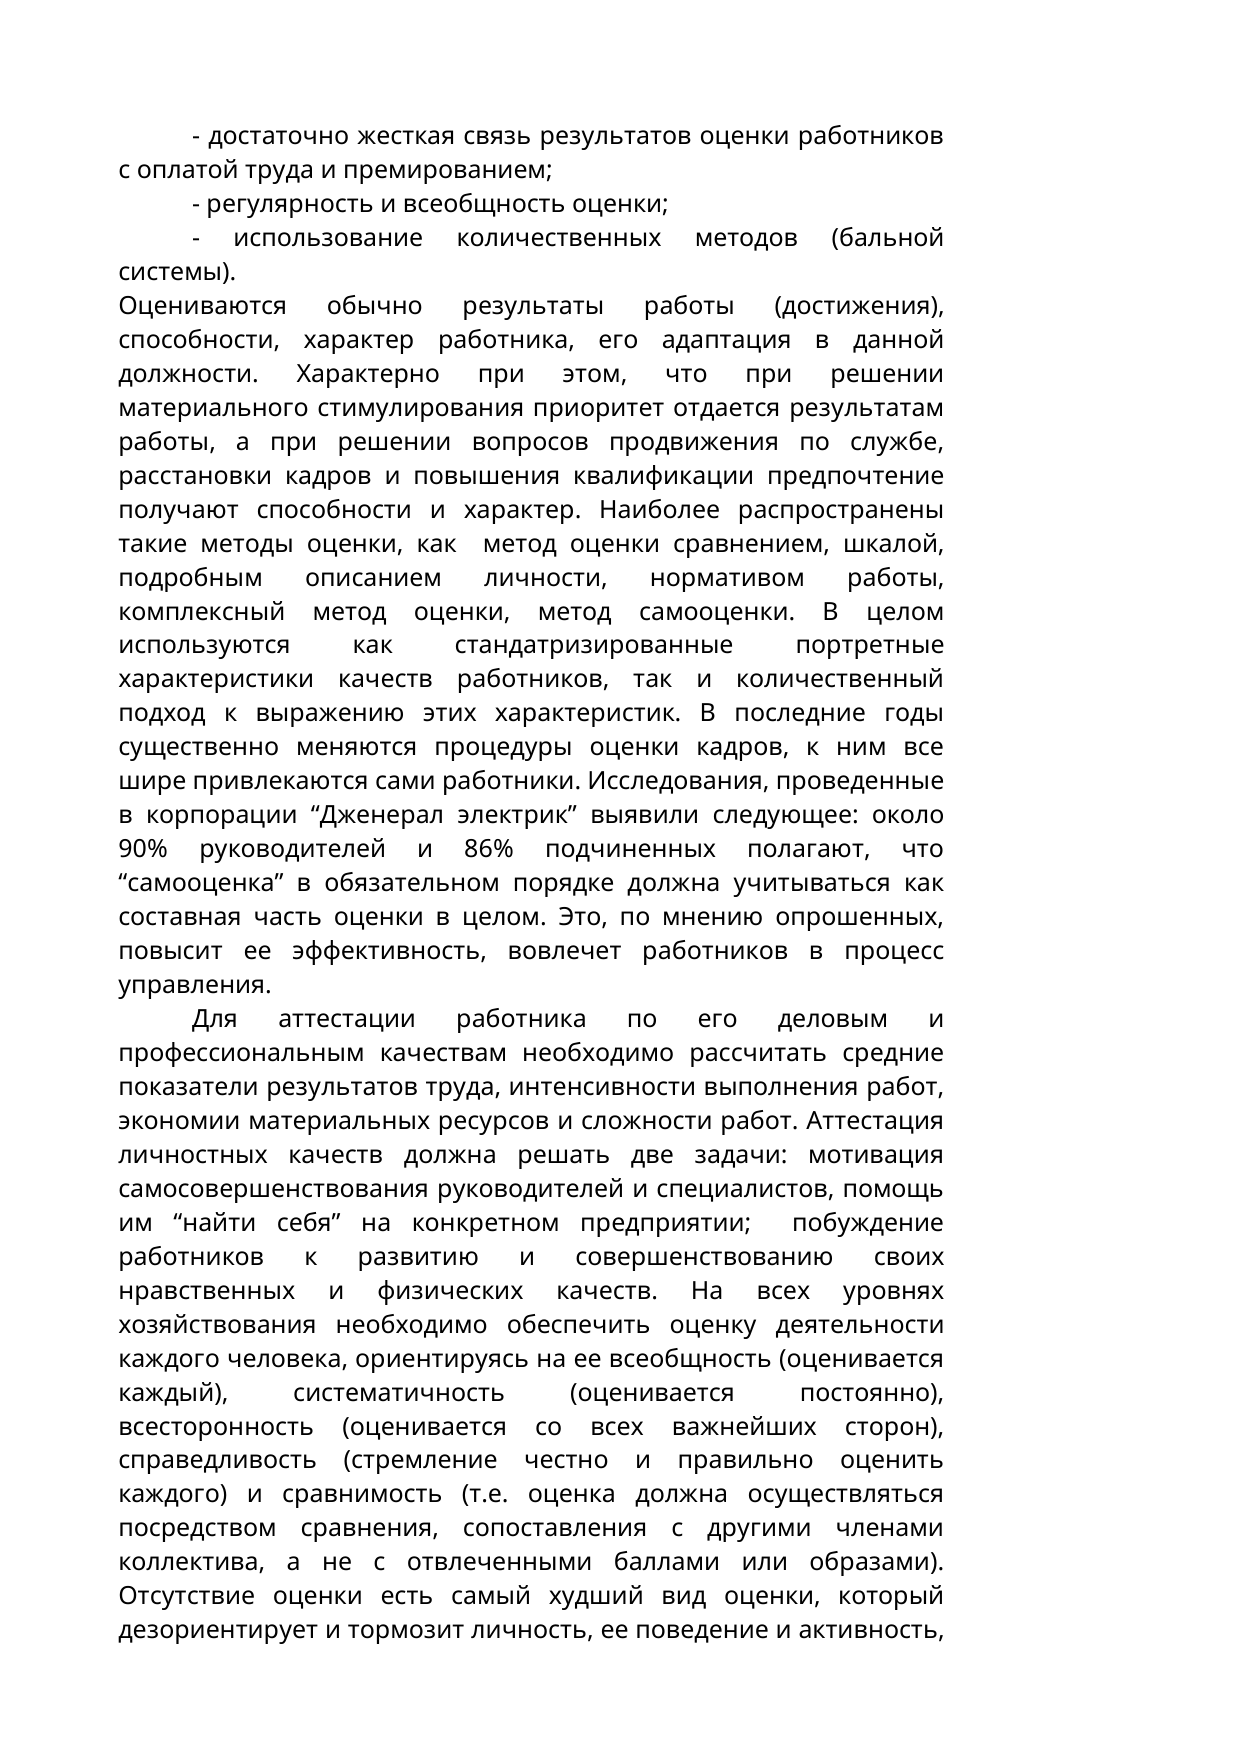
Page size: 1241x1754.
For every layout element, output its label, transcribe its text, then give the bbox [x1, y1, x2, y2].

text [118, 1001, 945, 1646]
text Оцениваются обычно результаты работы (достижения), способности, характер работника, его адаптация в данной должности. Характерно при этом, что при решении материального стимулирования приоритет отдается результатам работы, а при решении вопросов продвижения по службе, расстановки кадров и повышения квалификации предпочтение получают способности и характер. Наиболее распространены такие методы оценки, как метод оценки сравнением, шкалой, подробным описанием личности, нормативом работы, комплексный метод оценки, метод самооценки. В целом используются как стандатризированные портретные характеристики качеств работников, так и количественный подход к выражению этих характеристик. В последние годы существенно меняются процедуры оценки кадров, к ним все шире привлекаются сами работники. Исследования, проведенные в корпорации “Дженерал электрик” выявили следующее: около 90% руководителей и 86% подчиненных полагают, что “самооценка” в обязательном порядке должна учитываться как составная часть оценки в целом. Это, по мнению опрошенных, повысит ее эффективность, вовлечет работников в процесс управления. [118, 288, 945, 1001]
text - использование количественных методов (бальной системы). [118, 220, 945, 288]
text - регулярность и всеобщность оценки; [118, 186, 945, 220]
text - достаточно жесткая связь результатов оценки работников с оплатой труда и премированием; [118, 118, 945, 186]
